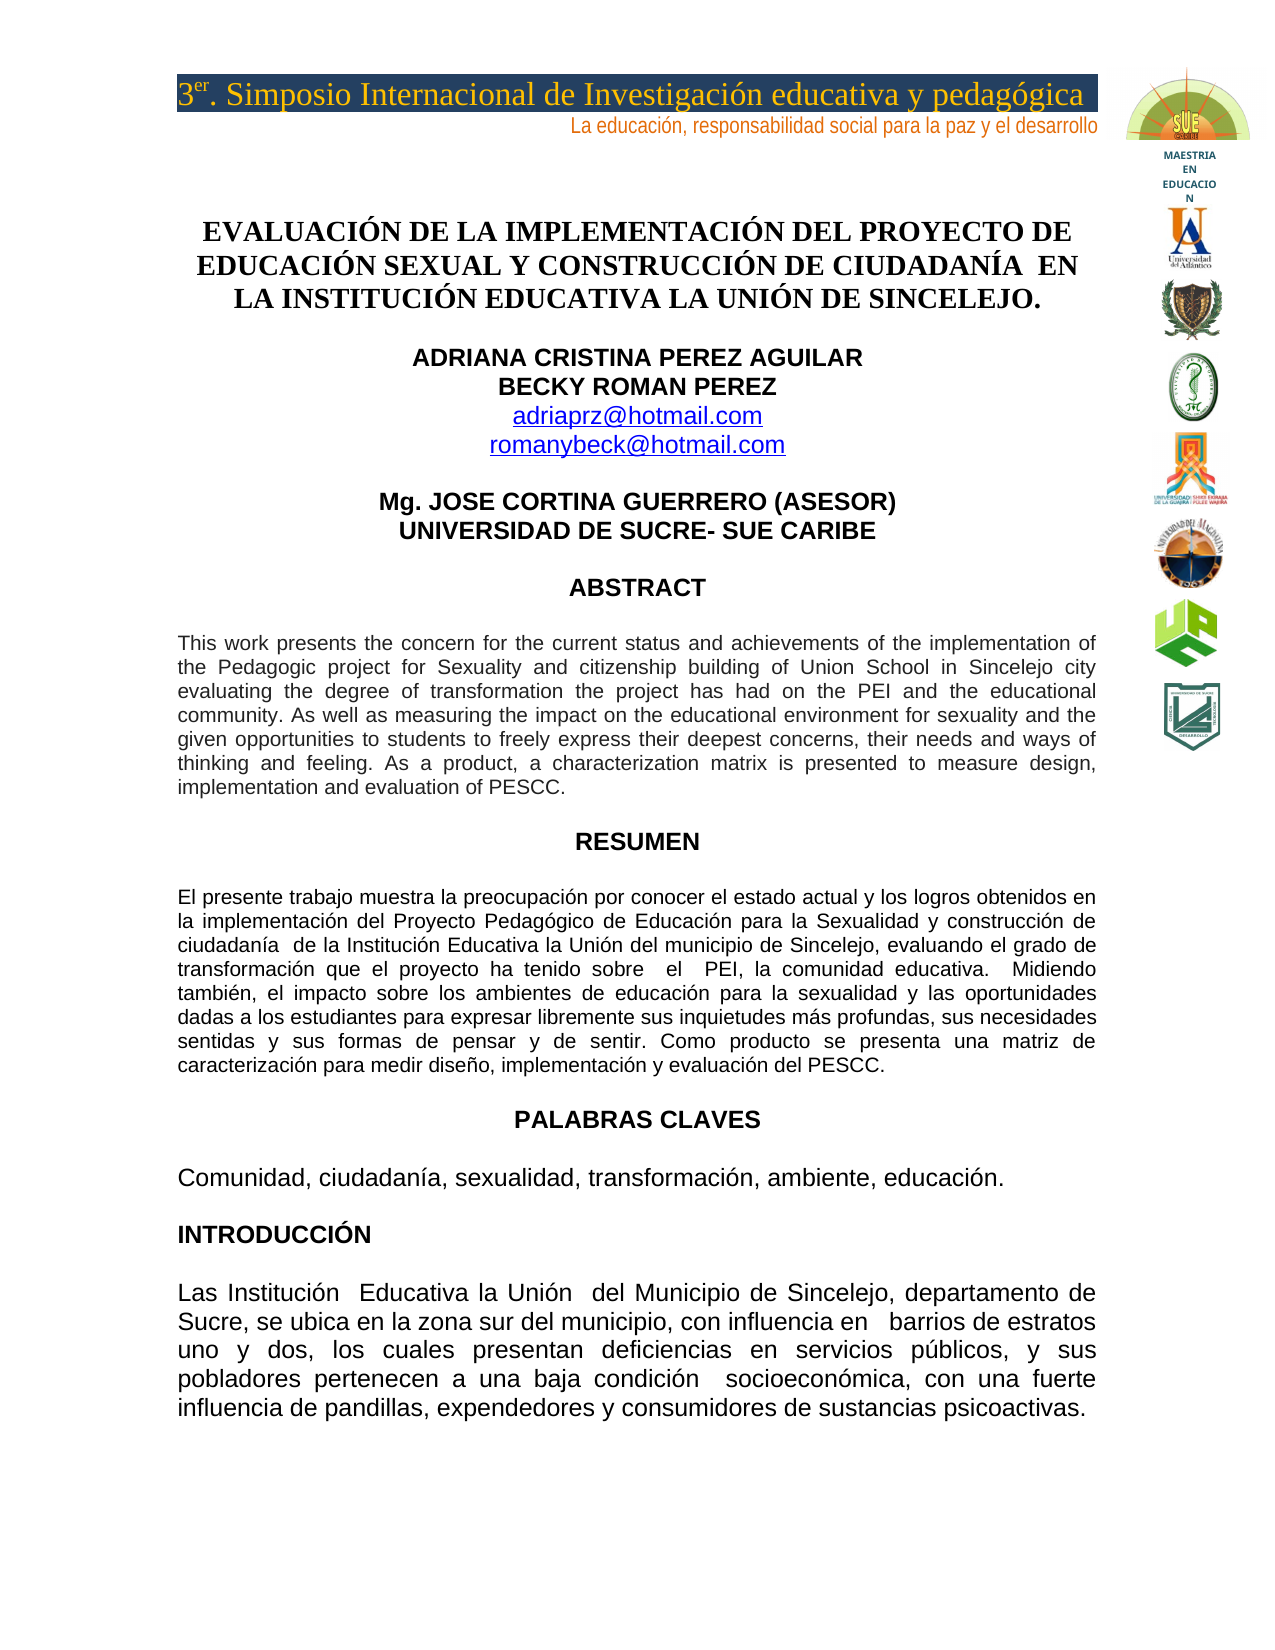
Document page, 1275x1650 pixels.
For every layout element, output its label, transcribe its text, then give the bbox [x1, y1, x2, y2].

text PALABRAS CLAVES [177, 1105, 1098, 1134]
picture [1160, 204, 1215, 271]
picture [1164, 683, 1221, 751]
text Comunidad, ciudadanía, sexualidad, transformación, ambiente, educación. [177, 1163, 1098, 1192]
picture [1168, 352, 1219, 422]
text This work presents the concern for the current status and achievements of the implementation of the Pedagogic project for Sexuality and citizenship building of Union School in Sincelejo city evaluating the degree of transformation the project has had on the PEI and the educational community. As well as measuring the impact on the educational environment for sexuality and the given opportunities to students to freely express their deepest concerns, their needs and ways of thinking and feeling. As a product, a characterization matrix is presented to measure design, implementation and evaluation of PESCC. [177, 631, 1098, 799]
text RESUMEN [177, 827, 1098, 856]
picture [1155, 599, 1218, 667]
text ABSTRACT [177, 573, 1098, 602]
text romanybeck@hotmail.com [177, 430, 1098, 458]
picture [1106, 67, 1268, 139]
text El presente trabajo muestra la preocupación por conocer el estado actual y los logros obtenidos en la implementación del Proyecto Pedagógico de Educación para la Sexualidad y construcción de ciudadanía de la Institución Educativa la Unión del municipio de Sincelejo, evaluando el grado de transformación que el proyecto ha tenido sobre el PEI, la comunidad educativa. Midiendo también, el impacto sobre los ambientes de educación para la sexualidad y las oportunidades dadas a los estudiantes para expresar libremente sus inquietudes más profundas, sus necesidades sentidas y sus formas de pensar y de sentir. Como producto se presenta una matriz de caracterización para medir diseño, implementación y evaluación del PESCC. [177, 885, 1098, 1077]
text Mg. JOSE CORTINA GUERRERO (ASESOR) [177, 487, 1098, 516]
picture [1161, 279, 1223, 341]
text Las Institución Educativa la Unión del Municipio de Sincelejo, departamento de Sucre, se ubica en la zona sur del municipio, con influencia en barrios de estratos uno y dos, los cuales presentan deficiencias en servicios públicos, y sus pobladores pertenecen a una baja condición socioeconómica, con una fuerte influencia de pandillas, expendedores y consumidores de sustancias psicoactivas. [177, 1278, 1098, 1422]
text EVALUACIÓN DE LA IMPLEMENTACIÓN DEL PROYECTO DE EDUCACIÓN SEXUAL Y CONSTRUCCIÓN DE CIUDADANÍA EN LA INSTITUCIÓN EDUCATIVA LA UNIÓN DE SINCELEJO. [177, 214, 1098, 315]
picture [1152, 432, 1230, 505]
text ADRIANA CRISTINA PEREZ AGUILAR [177, 343, 1098, 372]
text INTRODUCCIÓN [177, 1220, 1098, 1249]
text BECKY ROMAN PEREZ [177, 372, 1098, 401]
text UNIVERSIDAD DE SUCRE- SUE CARIBE [177, 516, 1098, 545]
text adriaprz@hotmail.com [177, 401, 1098, 430]
